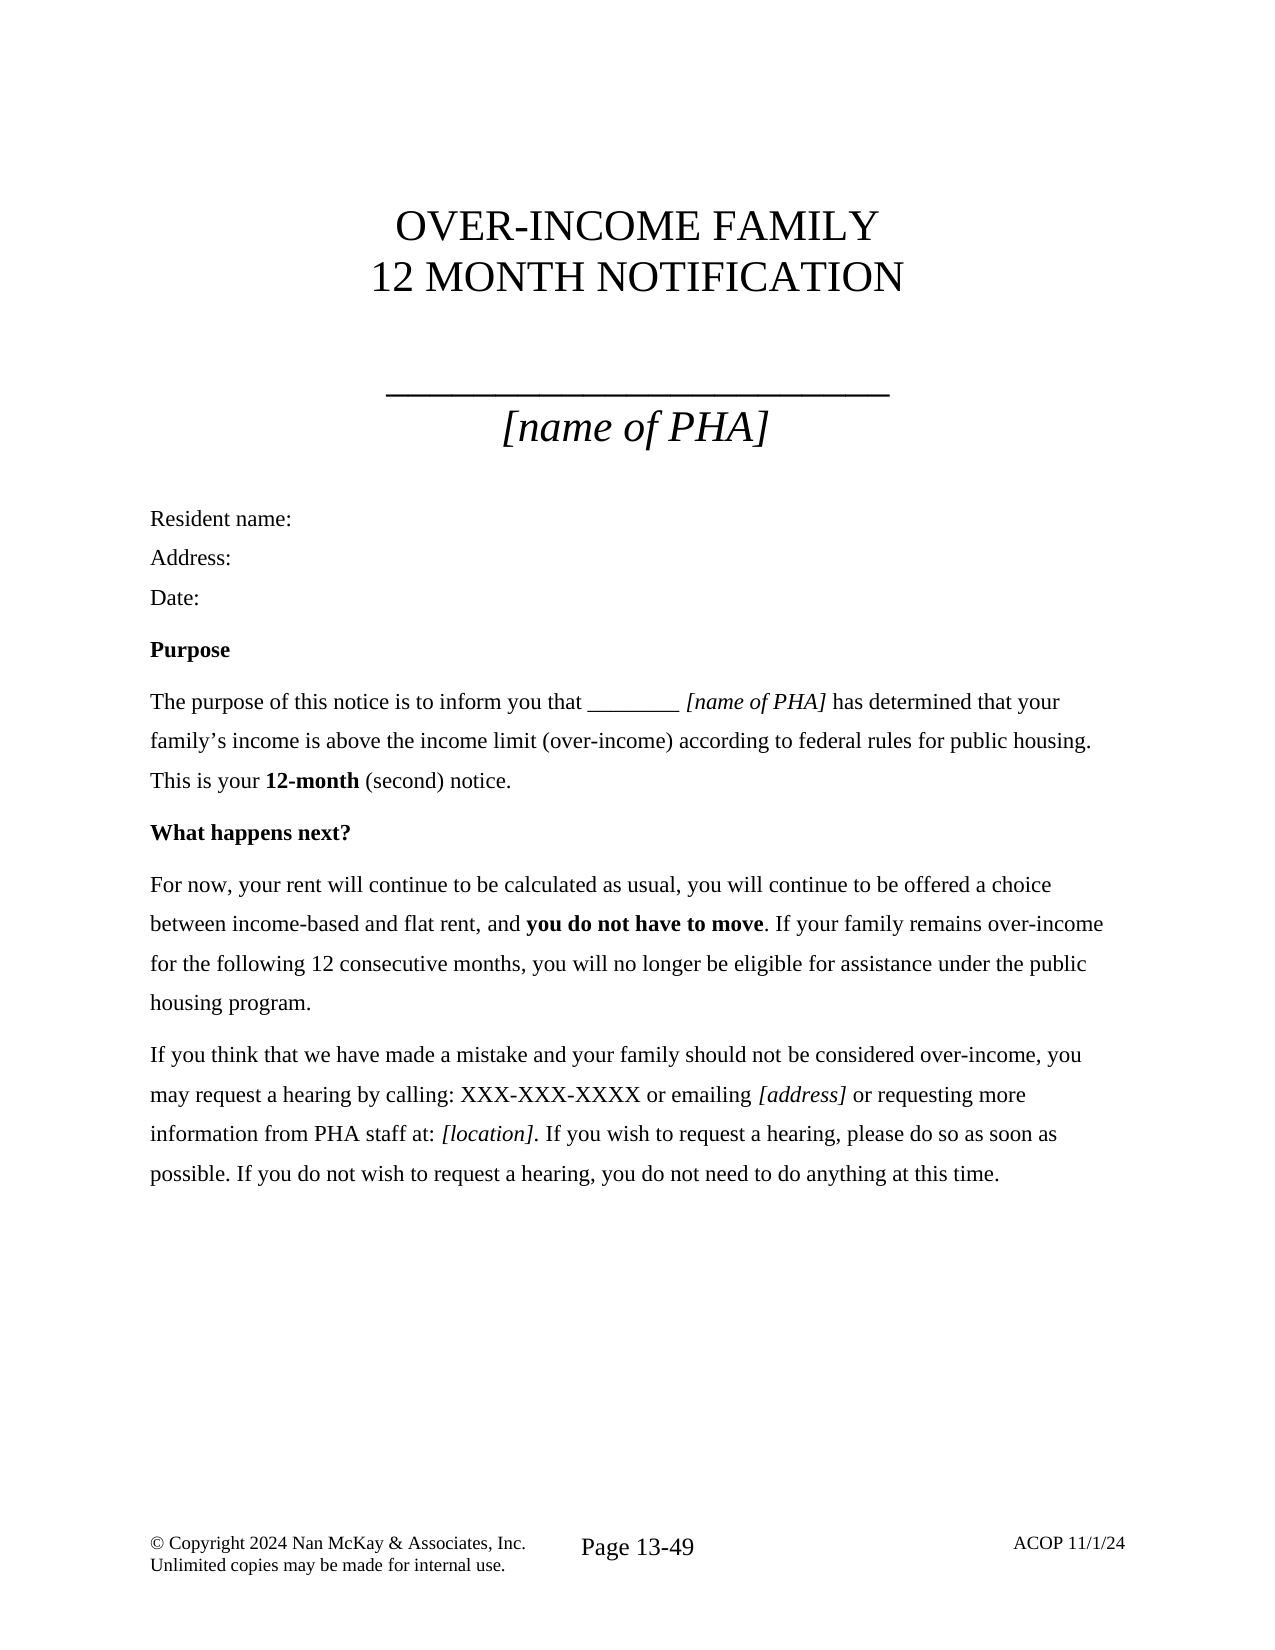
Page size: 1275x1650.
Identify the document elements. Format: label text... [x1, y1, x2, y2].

text If you think that we have made a mistake and your family should not be considered over-income, you may request a hearing by calling: XXX-XXX-XXXX or emailing [address] or requesting more information from PHA staff at: [location]. If you wish to request a hearing, please do so as soon as possible. If you do not wish to request a hearing, you do not need to do anything at this time. [150, 1041, 1125, 1186]
title OVER-INCOME FAMILY 12 MONTH NOTIFICATION [150, 200, 1125, 301]
text The purpose of this notice is to inform you that ________ [name of PHA] has determined that your family’s income is above the income limit (over-income) according to federal rules for public housing. This is your 12-month (second) notice. [150, 688, 1125, 793]
text Purpose [150, 636, 1125, 662]
text Resident name: Address: Date: [150, 505, 1125, 610]
text What happens next? [150, 819, 1125, 845]
title _______________________ [name of PHA] [150, 351, 1125, 451]
text For now, your rent will continue to be calculated as usual, you will continue to be offered a choice between income-based and flat rent, and you do not have to move. If your family remains over-income for the following 12 consecutive months, you will no longer be eligible for assistance under the public housing program. [150, 871, 1125, 1016]
